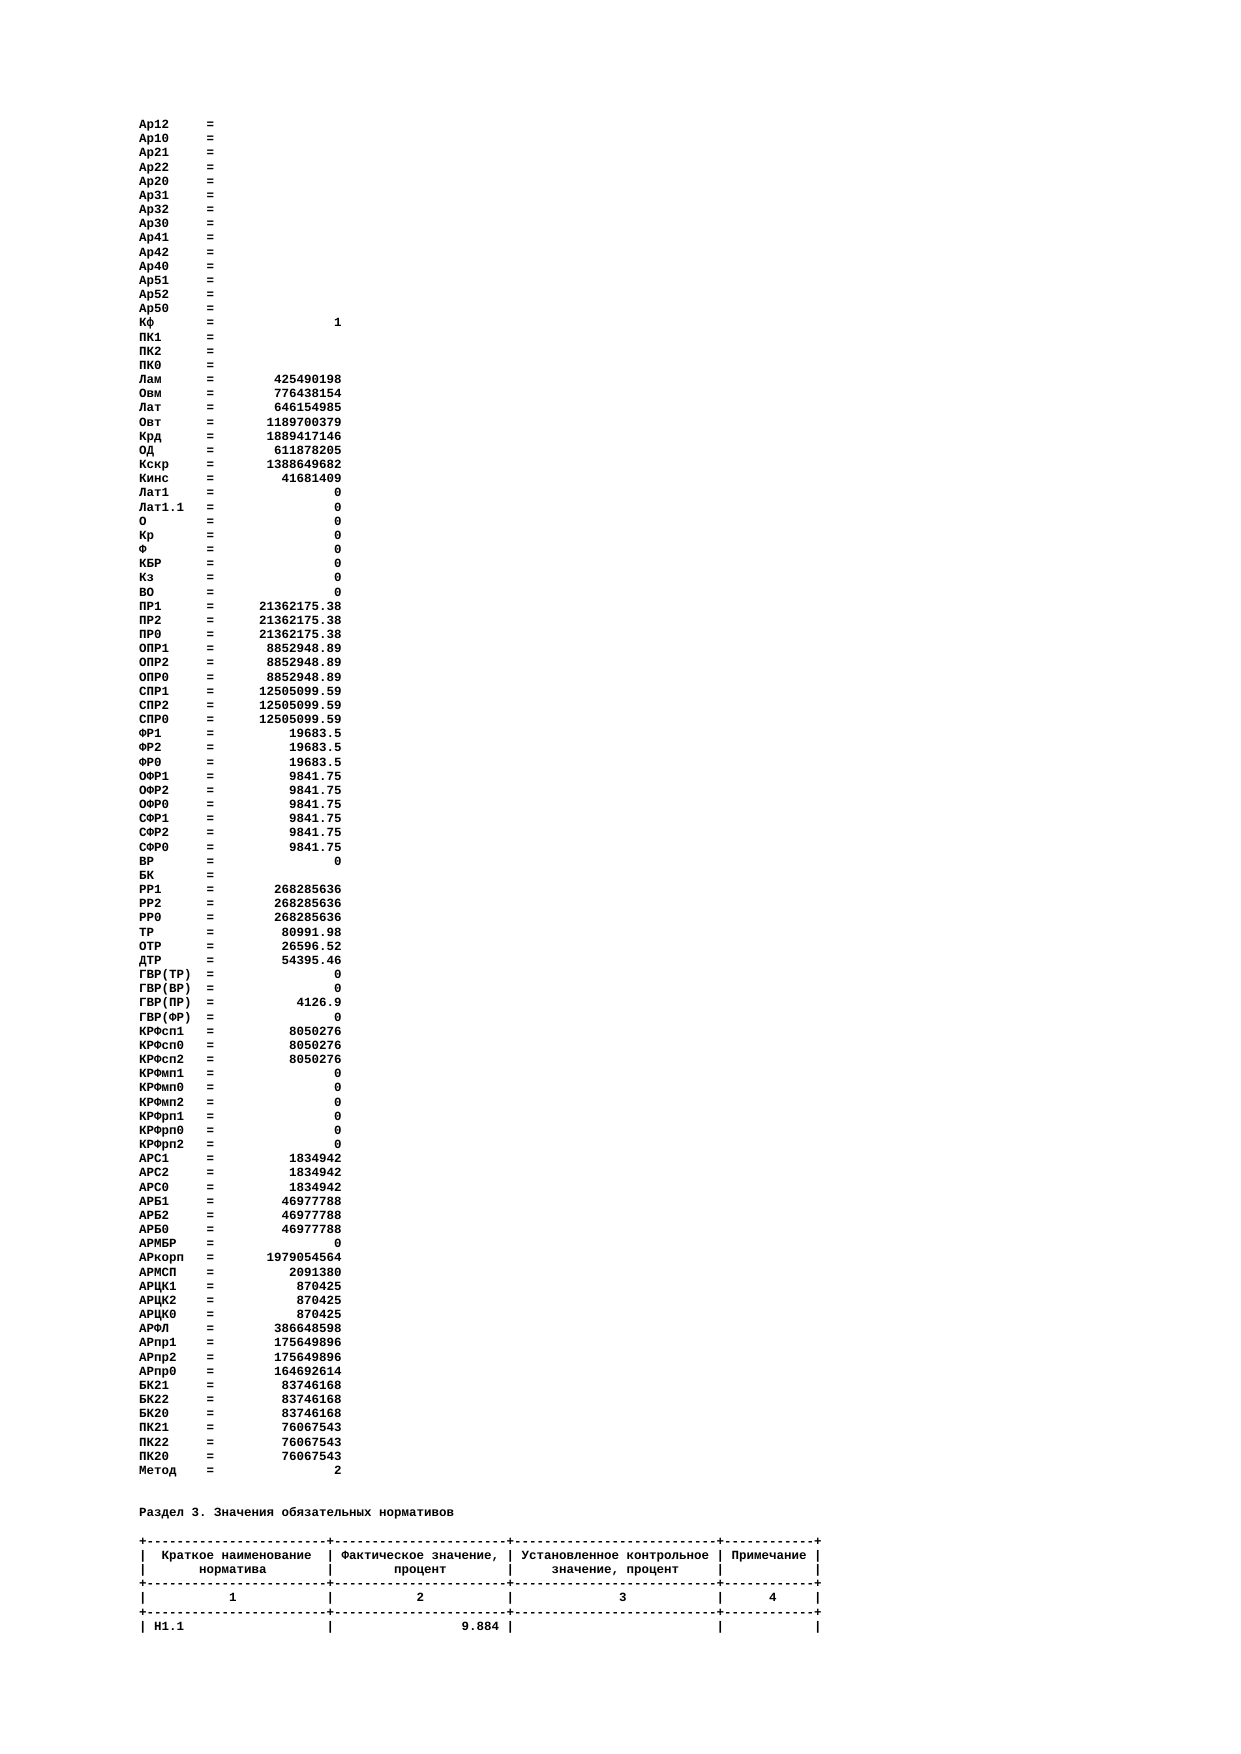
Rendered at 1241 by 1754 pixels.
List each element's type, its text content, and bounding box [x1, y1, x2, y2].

text КРФрп2 = 0 [139, 1138, 1101, 1152]
text КРФрп0 = 0 [139, 1124, 1101, 1138]
text АРБ2 = 46977788 [139, 1209, 1101, 1223]
text АРС1 = 1834942 [139, 1152, 1101, 1166]
text ГВР(ПР) = 4126.9 [139, 996, 1101, 1011]
text Ар40 = [139, 260, 1101, 274]
text | Н1.1 | 9.884 | | | [139, 1620, 1101, 1634]
text СФР2 = 9841.75 [139, 826, 1101, 841]
text Лат1 = 0 [139, 486, 1101, 501]
text +------------------------+-----------------------+---------------------------+------------+ [139, 1577, 1101, 1591]
text Ар22 = [139, 161, 1101, 175]
text | Краткое наименование | Фактическое значение, | Установленное контрольное | Примечание | [139, 1549, 1101, 1563]
text БК22 = 83746168 [139, 1393, 1101, 1407]
text ДТР = 54395.46 [139, 954, 1101, 968]
text КРФсп1 = 8050276 [139, 1025, 1101, 1039]
text Ар20 = [139, 175, 1101, 189]
text ВО = 0 [139, 586, 1101, 600]
text Раздел 3. Значения обязательных нормативов [139, 1506, 1101, 1521]
text Ар52 = [139, 288, 1101, 302]
text ВР = 0 [139, 855, 1101, 869]
text Крд = 1889417146 [139, 430, 1101, 444]
text КРФсп2 = 8050276 [139, 1053, 1101, 1067]
text ОФР0 = 9841.75 [139, 798, 1101, 812]
text Кинс = 41681409 [139, 472, 1101, 486]
text ТР = 80991.98 [139, 926, 1101, 940]
text Ар51 = [139, 274, 1101, 288]
text Ар21 = [139, 146, 1101, 161]
text ПК0 = [139, 359, 1101, 373]
text Овт = 1189700379 [139, 416, 1101, 430]
text Ар30 = [139, 217, 1101, 231]
text ФР1 = 19683.5 [139, 727, 1101, 741]
text КРФрп1 = 0 [139, 1110, 1101, 1124]
text АРпр2 = 175649896 [139, 1351, 1101, 1365]
text БК20 = 83746168 [139, 1407, 1101, 1421]
text Кскр = 1388649682 [139, 458, 1101, 472]
text РР1 = 268285636 [139, 883, 1101, 897]
text Ар10 = [139, 132, 1101, 146]
text АРЦК2 = 870425 [139, 1294, 1101, 1308]
text Метод = 2 [139, 1464, 1101, 1478]
text АРкорп = 1979054564 [139, 1251, 1101, 1266]
text КРФмп1 = 0 [139, 1067, 1101, 1081]
text РР0 = 268285636 [139, 911, 1101, 926]
text АРпр1 = 175649896 [139, 1336, 1101, 1351]
text ПР1 = 21362175.38 [139, 600, 1101, 614]
text Ар32 = [139, 203, 1101, 217]
text Кф = 1 [139, 316, 1101, 331]
text АРФЛ = 386648598 [139, 1322, 1101, 1336]
text Ар31 = [139, 189, 1101, 203]
text ПК22 = 76067543 [139, 1436, 1101, 1450]
text ОПР1 = 8852948.89 [139, 642, 1101, 656]
text ПК20 = 76067543 [139, 1450, 1101, 1464]
text СПР1 = 12505099.59 [139, 685, 1101, 699]
text +------------------------+-----------------------+---------------------------+------------+ [139, 1606, 1101, 1620]
text ОД = 611878205 [139, 444, 1101, 458]
text Кр = 0 [139, 529, 1101, 543]
text БК = [139, 869, 1101, 883]
text АРЦК1 = 870425 [139, 1280, 1101, 1294]
text КРФсп0 = 8050276 [139, 1039, 1101, 1053]
text СПР2 = 12505099.59 [139, 699, 1101, 713]
text СПР0 = 12505099.59 [139, 713, 1101, 727]
text ПК1 = [139, 331, 1101, 345]
text СФР1 = 9841.75 [139, 812, 1101, 826]
text +------------------------+-----------------------+---------------------------+------------+ [139, 1535, 1101, 1549]
text ПР2 = 21362175.38 [139, 614, 1101, 628]
text АРБ1 = 46977788 [139, 1195, 1101, 1209]
text Лат = 646154985 [139, 401, 1101, 416]
text Кз = 0 [139, 571, 1101, 586]
text АРМСП = 2091380 [139, 1266, 1101, 1280]
text ОФР2 = 9841.75 [139, 784, 1101, 798]
text | 1 | 2 | 3 | 4 | [139, 1591, 1101, 1606]
text АРБ0 = 46977788 [139, 1223, 1101, 1237]
text КБР = 0 [139, 557, 1101, 571]
text АРЦК0 = 870425 [139, 1308, 1101, 1322]
text О = 0 [139, 515, 1101, 529]
text Ар42 = [139, 246, 1101, 260]
text Ар12 = [139, 118, 1101, 132]
text БК21 = 83746168 [139, 1379, 1101, 1393]
text АРпр0 = 164692614 [139, 1365, 1101, 1379]
text ОФР1 = 9841.75 [139, 770, 1101, 784]
text Овм = 776438154 [139, 387, 1101, 401]
text Ар50 = [139, 302, 1101, 316]
text | норматива | процент | значение, процент | | [139, 1563, 1101, 1577]
text АРС2 = 1834942 [139, 1166, 1101, 1181]
text КРФмп0 = 0 [139, 1081, 1101, 1096]
text ПК21 = 76067543 [139, 1421, 1101, 1436]
text Ф = 0 [139, 543, 1101, 557]
text ФР2 = 19683.5 [139, 741, 1101, 756]
text ГВР(ФР) = 0 [139, 1011, 1101, 1025]
text АРМБР = 0 [139, 1237, 1101, 1251]
text СФР0 = 9841.75 [139, 841, 1101, 855]
text Ар41 = [139, 231, 1101, 246]
text ПР0 = 21362175.38 [139, 628, 1101, 642]
text Лат1.1 = 0 [139, 501, 1101, 515]
text ОТР = 26596.52 [139, 940, 1101, 954]
text ПК2 = [139, 345, 1101, 359]
text ГВР(ТР) = 0 [139, 968, 1101, 982]
text ОПР0 = 8852948.89 [139, 671, 1101, 685]
text ОПР2 = 8852948.89 [139, 656, 1101, 671]
text Лам = 425490198 [139, 373, 1101, 387]
text РР2 = 268285636 [139, 897, 1101, 911]
text КРФмп2 = 0 [139, 1096, 1101, 1110]
text АРС0 = 1834942 [139, 1181, 1101, 1195]
text ГВР(ВР) = 0 [139, 982, 1101, 996]
text ФР0 = 19683.5 [139, 756, 1101, 770]
